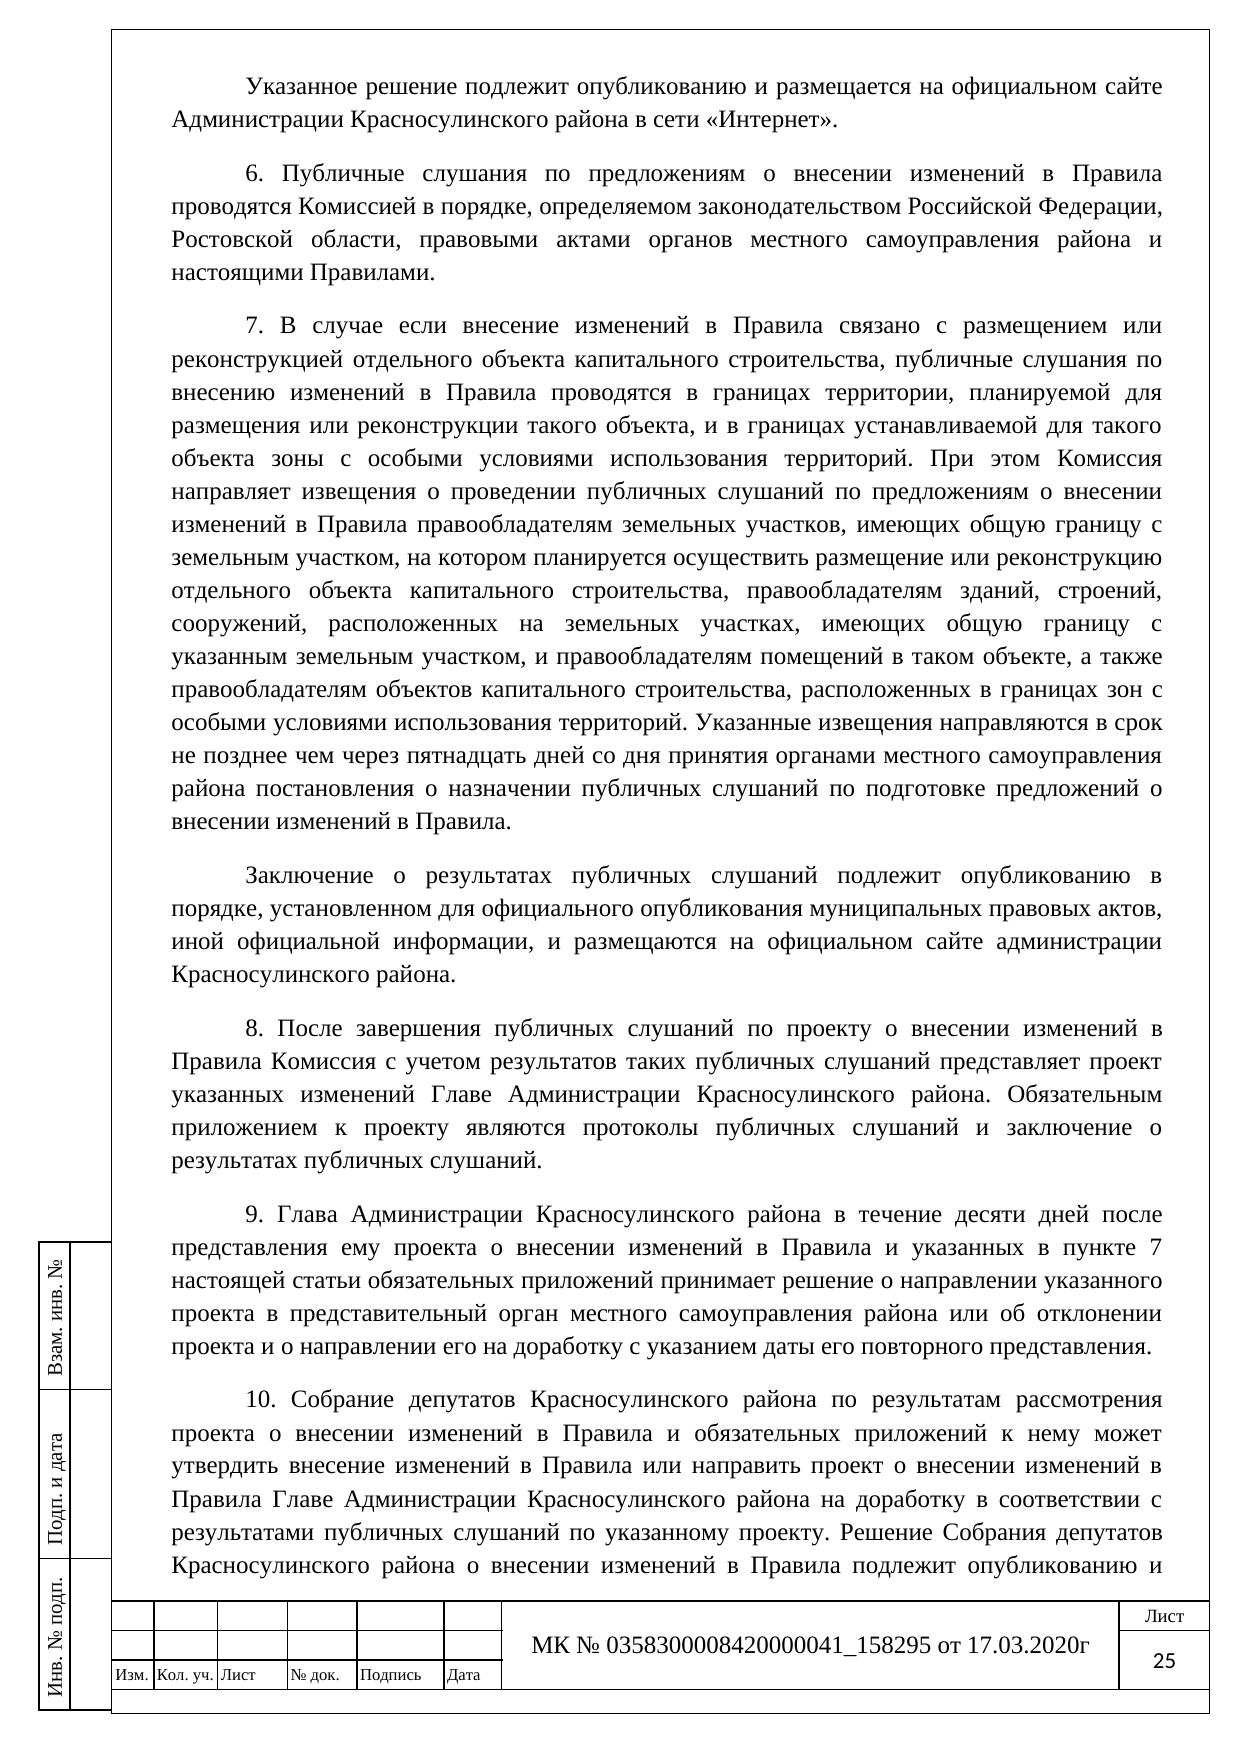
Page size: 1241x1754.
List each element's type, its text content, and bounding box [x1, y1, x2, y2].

text 8. После завершения публичных слушаний по проекту о внесении изменений в Правила Комиссия с учетом результатов таких публичных слушаний представляет проект указанных изменений Главе Администрации Красносулинского района. Обязательным приложением к проекту являются протоколы публичных слушаний и заключение о результатах публичных слушаний. [171, 1013, 1163, 1173]
text 7. В случае если внесение изменений в Правила связано с размещением или реконструкцией отдельного объекта капитального строительства, публичные слушания по внесению изменений в Правила проводятся в границах территории, планируемой для размещения или реконструкции такого объекта, и в границах устанавливаемой для такого объекта зоны с особыми условиями использования территорий. При этом Комиссия направляет извещения о проведении публичных слушаний по предложениям о внесении изменений в Правила правообладателям земельных участков, имеющих общую границу с земельным участком, на котором планируется осуществить размещение или реконструкцию отдельного объекта капитального строительства, правообладателям зданий, строений, сооружений, расположенных на земельных участках, имеющих общую границу с указанным земельным участком, и правообладателям помещений в таком объекте, а также правообладателям объектов капитального строительства, расположенных в границах зон с особыми условиями использования территорий. Указанные извещения направляются в срок не позднее чем через пятнадцать дней со дня принятия органами местного самоуправления района постановления о назначении публичных слушаний по подготовке предложений о внесении изменений в Правила. [171, 311, 1163, 835]
text Заключение о результатах публичных слушаний подлежит опубликованию в порядке, установленном для официального опубликования муниципальных правовых актов, иной официальной информации, и размещаются на официальном сайте администрации Красносулинского района. [171, 860, 1163, 988]
text 9. Глава Администрации Красносулинского района в течение десяти дней после представления ему проекта о внесении изменений в Правила и указанных в пункте 7 настоящей статьи обязательных приложений принимает решение о направлении указанного проекта в представительный орган местного самоуправления района или об отклонении проекта и о направлении его на доработку с указанием даты его повторного представления. [171, 1199, 1163, 1359]
text Указанное решение подлежит опубликованию и размещается на официальном сайте Администрации Красносулинского района в сети «Интернет». [171, 71, 1163, 133]
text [171, 1384, 1163, 1578]
text 6. Публичные слушания по предложениям о внесении изменений в Правила проводятся Комиссией в порядке, определяемом законодательством Российской Федерации, Ростовской области, правовыми актами органов местного самоуправления района и настоящими Правилами. [171, 158, 1163, 286]
